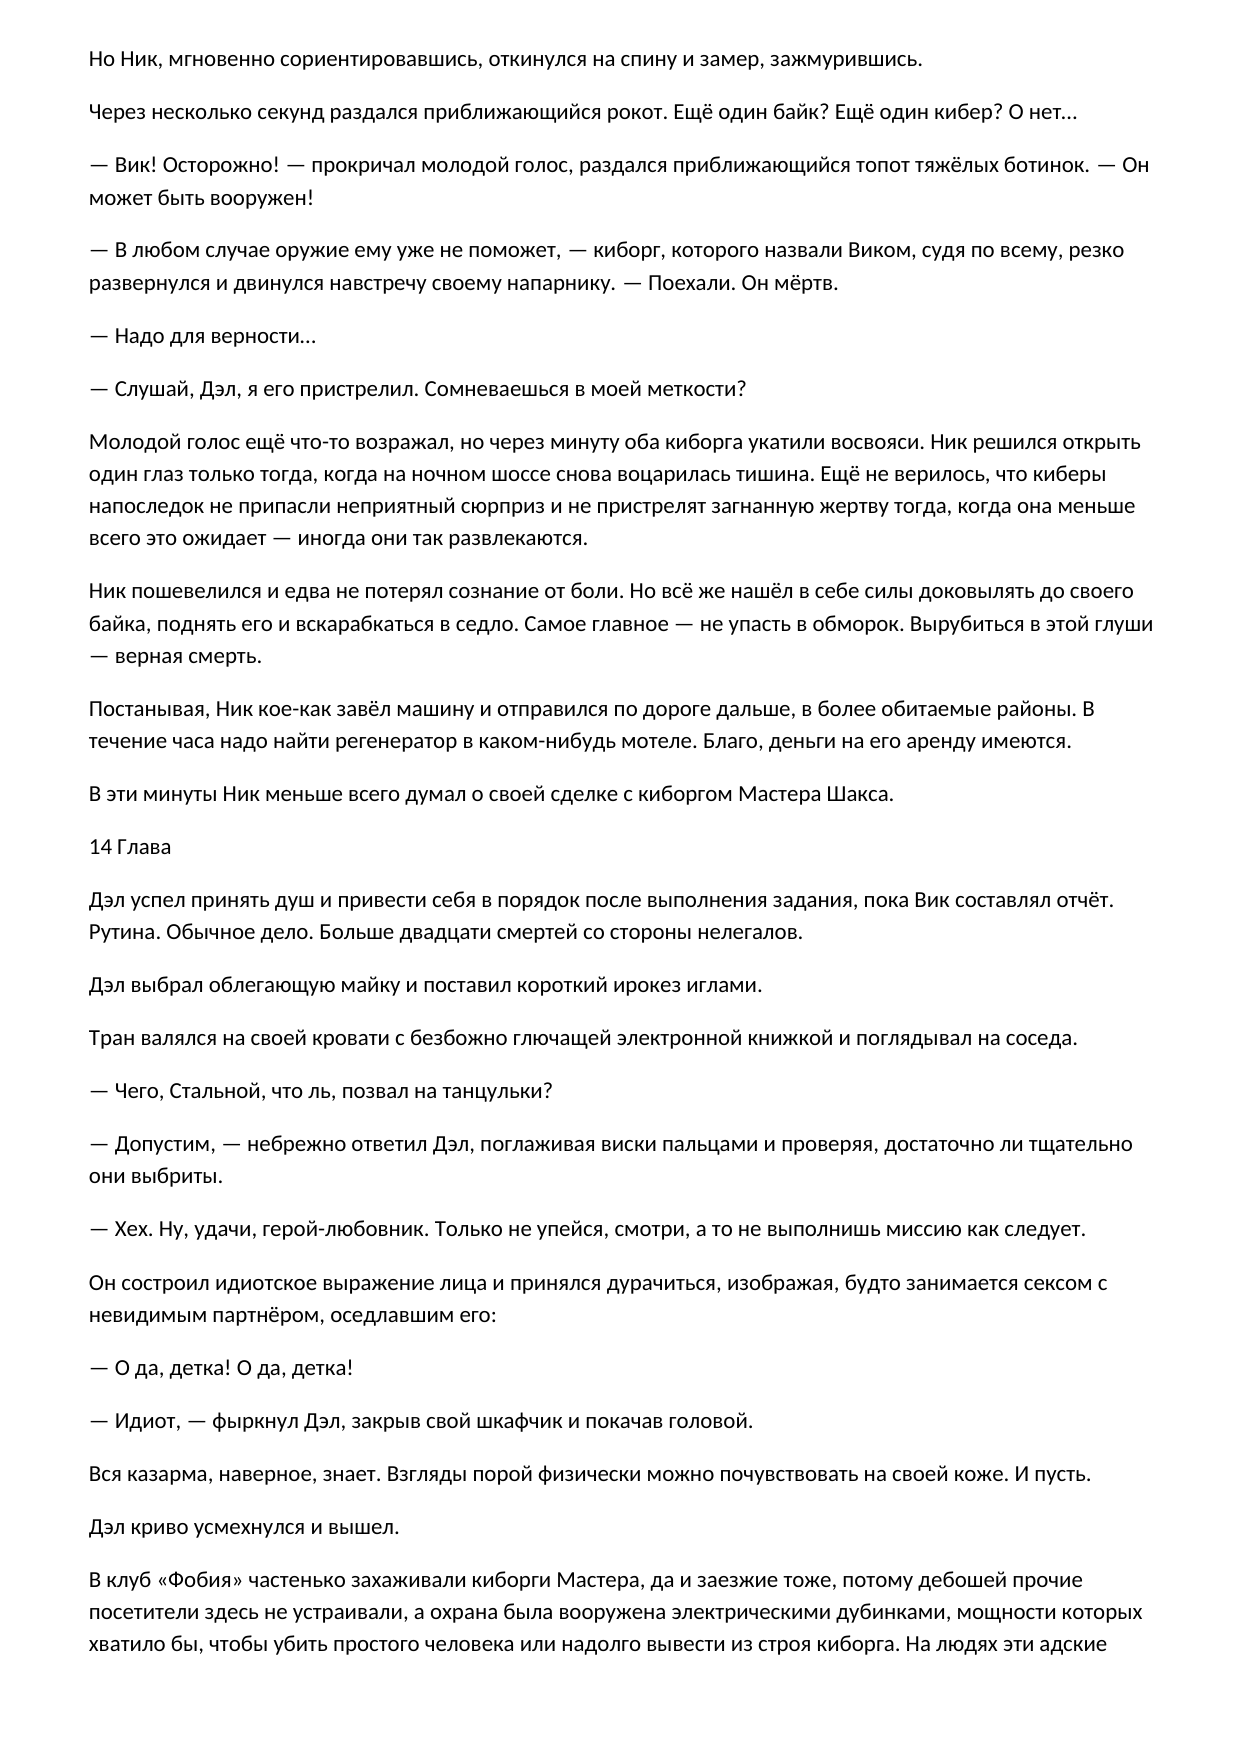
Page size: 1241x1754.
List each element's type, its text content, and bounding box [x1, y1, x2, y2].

text Но Ник, мгновенно сориентировавшись, откинулся на спину и замер, зажмурившись. [89, 44, 1167, 72]
text — Слушай, Дэл, я его пристрелил. Сомневаешься в моей меткости? [89, 374, 1167, 402]
text Молодой голос ещё что-то возражал, но через минуту оба киборга укатили восвояси. Ник решился открыть один глаз только тогда, когда на ночном шоссе снова воцарилась тишина. Ещё не верилось, что киберы напоследок не припасли неприятный сюрприз и не пристрелят загнанную жертву тогда, когда она меньше всего это ожидает — иногда они так развлекаются. [89, 427, 1167, 551]
text Ник пошевелился и едва не потерял сознание от боли. Но всё же нашёл в себе силы доковылять до своего байка, поднять его и вскарабкаться в седло. Самое главное — не упасть в обморок. Вырубиться в этой глуши — верная смерть. [89, 576, 1167, 669]
text Тран валялся на своей кровати с безбожно глючащей электронной книжкой и поглядывал на соседа. [89, 1023, 1167, 1051]
text Дэл криво усмехнулся и вышел. [89, 1512, 1167, 1540]
text 14 Глава [89, 832, 1167, 860]
text — В любом случае оружие ему уже не поможет, — киборг, которого назвали Виком, судя по всему, резко развернулся и двинулся навстречу своему напарнику. — Поехали. Он мёртв. [89, 236, 1167, 296]
text — Надо для верности… [89, 321, 1167, 349]
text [89, 1565, 1167, 1657]
text — О да, детка! О да, детка! [89, 1353, 1167, 1381]
text Дэл успел принять душ и привести себя в порядок после выполнения задания, пока Вик составлял отчёт. Рутина. Обычное дело. Больше двадцати смертей со стороны нелегалов. [89, 885, 1167, 945]
text В эти минуты Ник меньше всего думал о своей сделке с киборгом Мастера Шакса. [89, 779, 1167, 807]
text — Идиот, — фыркнул Дэл, закрыв свой шкафчик и покачав головой. [89, 1406, 1167, 1434]
text Постанывая, Ник кое-как завёл машину и отправился по дороге дальше, в более обитаемые районы. В течение часа надо найти регенератор в каком-нибудь мотеле. Благо, деньги на его аренду имеются. [89, 694, 1167, 754]
text Дэл выбрал облегающую майку и поставил короткий ирокез иглами. [89, 970, 1167, 998]
text Он состроил идиотское выражение лица и принялся дурачиться, изображая, будто занимается сексом с невидимым партнёром, оседлавшим его: [89, 1268, 1167, 1328]
text Вся казарма, наверное, знает. Взгляды порой физически можно почувствовать на своей коже. И пусть. [89, 1459, 1167, 1487]
text — Допустим, — небрежно ответил Дэл, поглаживая виски пальцами и проверяя, достаточно ли тщательно они выбриты. [89, 1129, 1167, 1189]
text — Чего, Стальной, что ль, позвал на танцульки? [89, 1076, 1167, 1104]
text — Вик! Осторожно! — прокричал молодой голос, раздался приближающийся топот тяжёлых ботинок. — Он может быть вооружен! [89, 150, 1167, 211]
text Через несколько секунд раздался приближающийся рокот. Ещё один байк? Ещё один кибер? О нет… [89, 97, 1167, 125]
text — Хех. Ну, удачи, герой-любовник. Только не упейся, смотри, а то не выполнишь миссию как следует. [89, 1214, 1167, 1243]
